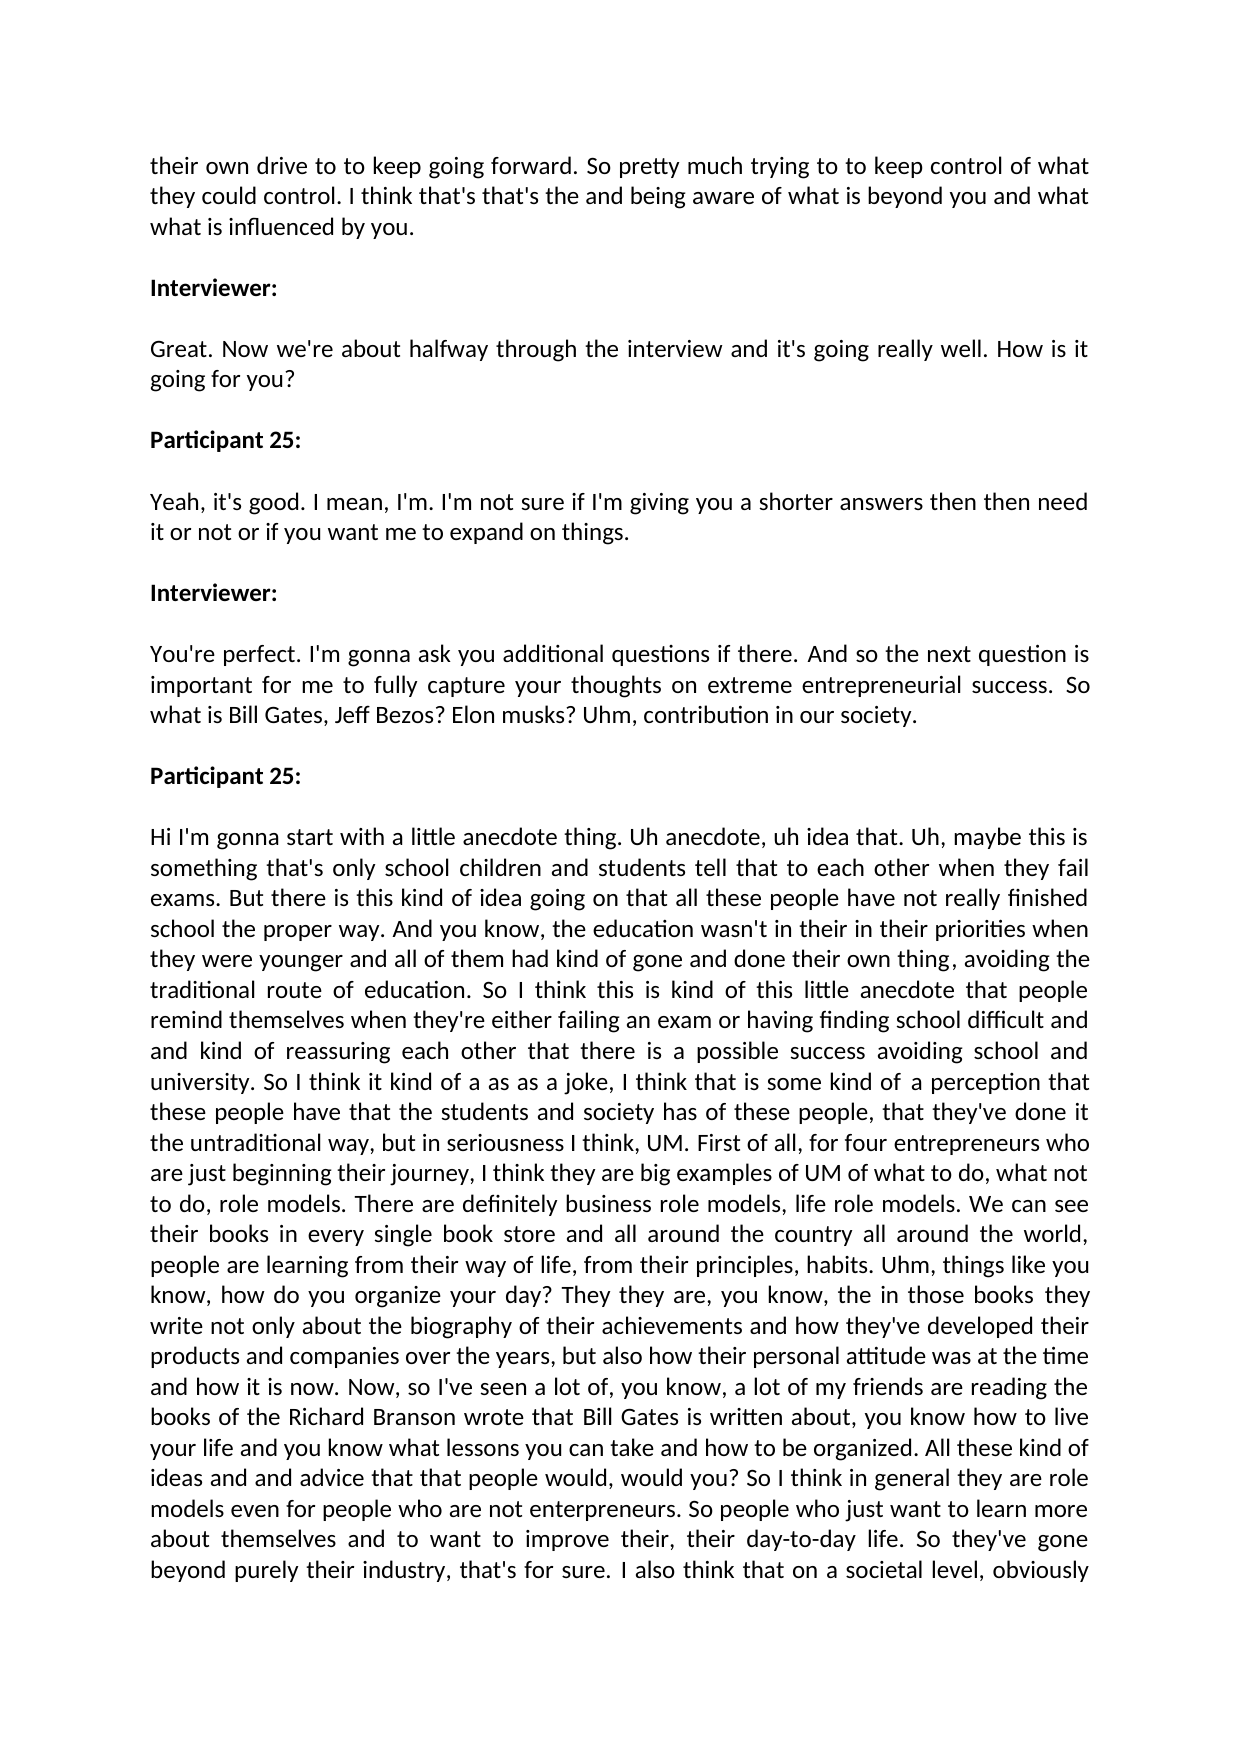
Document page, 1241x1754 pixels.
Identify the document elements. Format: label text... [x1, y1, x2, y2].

text Great. Now we're about halfway through the interview and it's going really well. How is it going for you? [150, 333, 1090, 394]
text Yeah, it's good. I mean, I'm. I'm not sure if I'm giving you a shorter answers then then need it or not or if you want me to expand on things. [150, 486, 1090, 547]
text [150, 150, 1090, 242]
text Interviewer: [150, 577, 1090, 608]
text You're perfect. I'm gonna ask you additional questions if there. And so the next question is important for me to fully capture your thoughts on extreme entrepreneurial success. So what is Bill Gates, Jeff Bezos? Elon musks? Uhm, contribution in our society. [150, 638, 1090, 730]
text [150, 821, 1090, 1584]
text Participant 25: [150, 760, 1090, 791]
text Interviewer: [150, 272, 1090, 303]
text Participant 25: [150, 425, 1090, 455]
